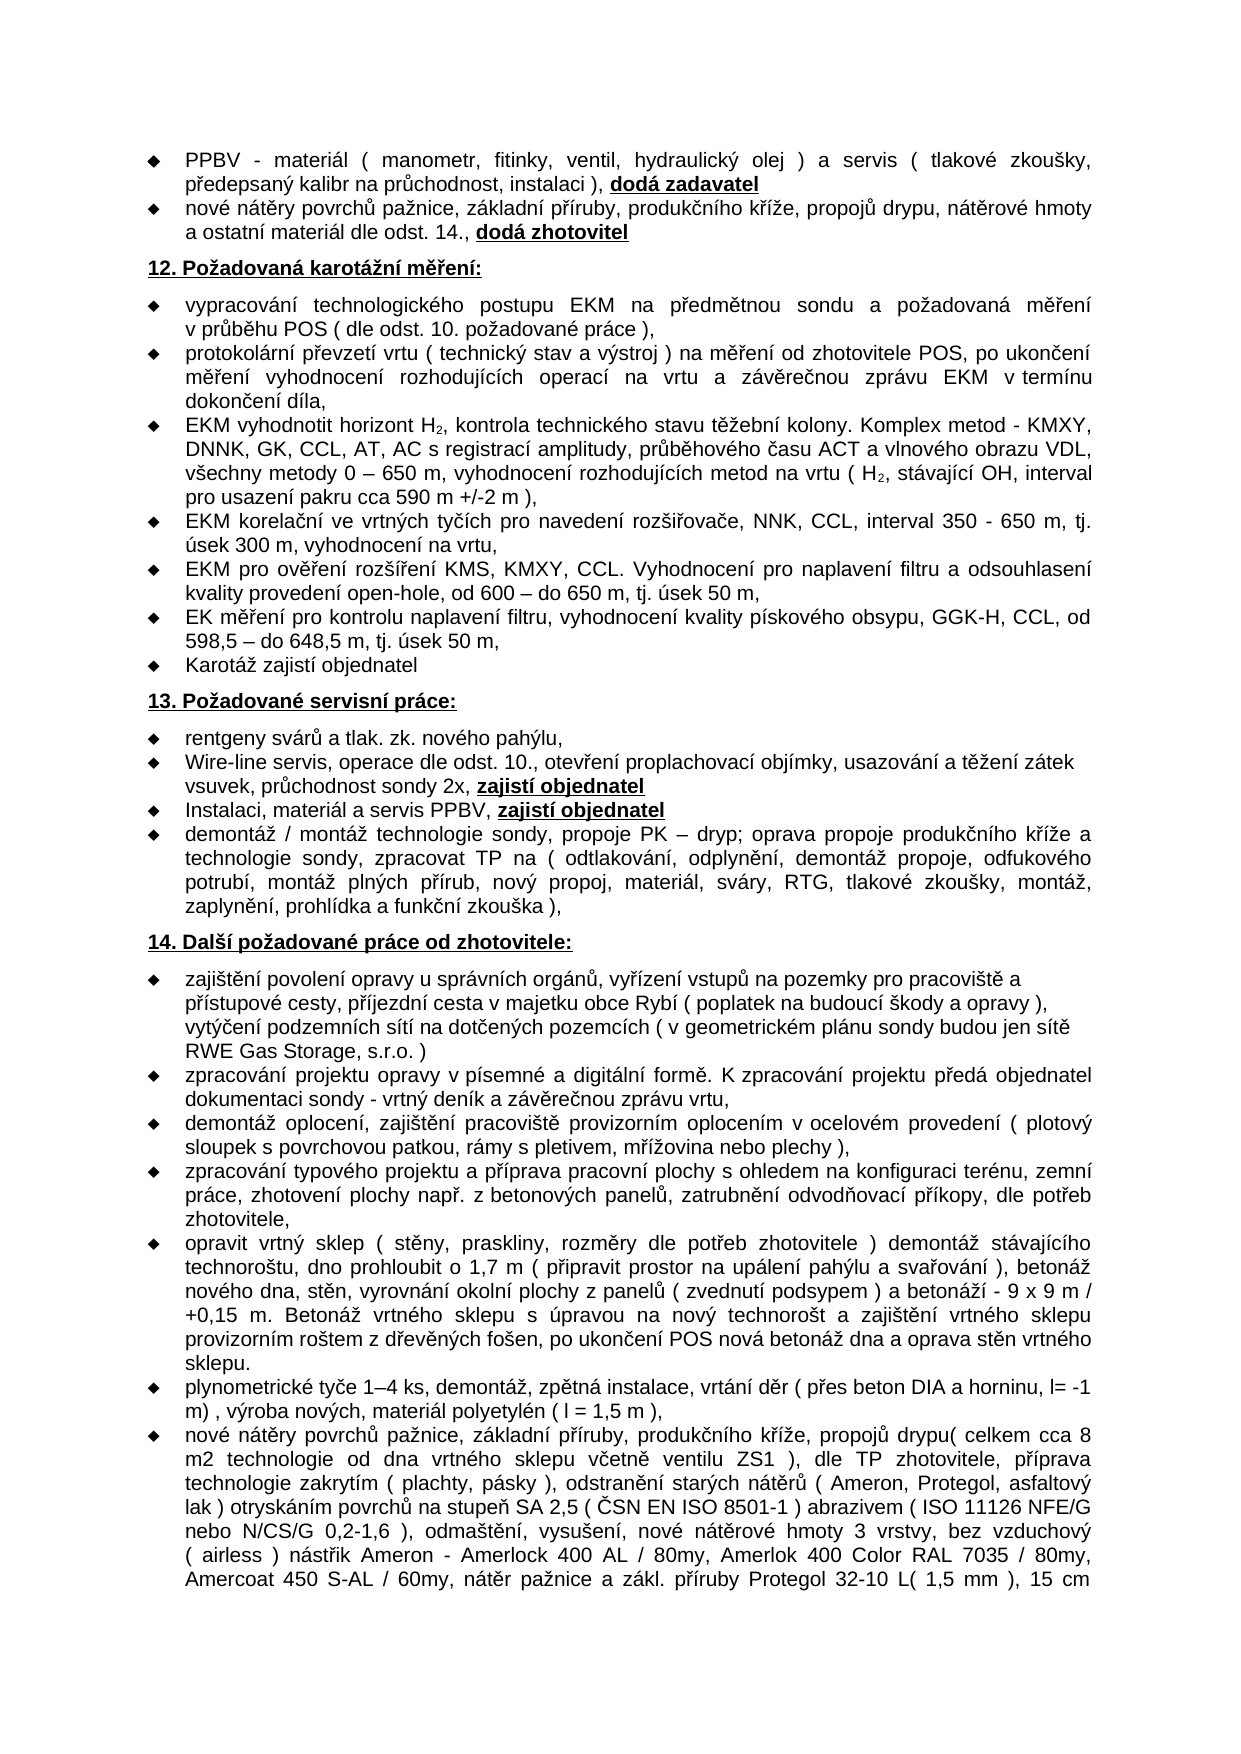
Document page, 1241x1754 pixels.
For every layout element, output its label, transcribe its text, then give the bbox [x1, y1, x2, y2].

list demontáž oplocení, zajištění pracoviště provizorním oplocením v ocelovém provedení ( plotový sloupek s povrchovou patkou, rámy s pletivem, mřížovina nebo plechy ), [148, 1111, 1093, 1159]
text 14. Další požadované práce od zhotovitele: [148, 930, 1093, 954]
list zajištění povolení opravy u správních orgánů, vyřízení vstupů na pozemky pro pracoviště a přístupové cesty, příjezdní cesta v majetku obce Rybí ( poplatek na budoucí škody a opravy ), vytýčení podzemních sítí na dotčených pozemcích ( v geometrickém plánu sondy budou jen sítě RWE Gas Storage, s.r.o. ) [148, 967, 1093, 1063]
text 12. Požadovaná karotážní měření: [148, 256, 1093, 280]
list protokolární převzetí vrtu ( technický stav a výstroj ) na měření od zhotovitele POS, po ukončení měření vyhodnocení rozhodujících operací na vrtu a závěrečnou zprávu EKM v termínu dokončení díla, [148, 341, 1093, 413]
list vypracování technologického postupu EKM na předmětnou sondu a požadovaná měření v průběhu POS ( dle odst. 10. požadované práce ), [148, 293, 1093, 341]
text 13. Požadované servisní práce: [148, 689, 1093, 713]
list EKM korelační ve vrtných tyčích pro navedení rozšiřovače, NNK, CCL, interval 350 - 650 m, tj. úsek , vyhodnocení na vrtu, [148, 508, 1093, 557]
list Instalaci, materiál a servis PPBV, zajistí objednatel [148, 798, 1093, 822]
list Wire-line servis, operace dle odst. 10., otevření proplachovací objímky, usazování a těžení zátek vsuvek, průchodnost sondy 2x, zajistí objednatel [148, 750, 1093, 798]
list zpracování projektu opravy v písemné a digitální formě. K zpracování projektu předá objednatel dokumentaci sondy - vrtný deník a závěrečnou zprávu vrtu, [148, 1063, 1093, 1111]
list demontáž / montáž technologie sondy, propoje PK – dryp; oprava propoje produkčního kříže a technologie sondy, zpracovat TP na ( odtlakování, odplynění, demontáž propoje, odfukového potrubí, montáž plných přírub, nový propoj, materiál, sváry, RTG, tlakové zkoušky, montáž, zaplynění, prohlídka a funkční zkouška ), [148, 822, 1093, 918]
list nové nátěry povrchů pažnice, základní příruby, produkčního kříže, propojů drypu, nátěrové hmoty a ostatní materiál dle odst. 14., dodá zhotovitel [148, 196, 1093, 244]
list PPBV - materiál ( manometr, fitinky, ventil, hydraulický olej ) a servis ( tlakové zkoušky, předepsaný kalibr na průchodnost, instalaci ), dodá zadavatel [148, 148, 1093, 196]
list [148, 1422, 1093, 1590]
list zpracování typového projektu a příprava pracovní plochy s ohledem na konfiguraci terénu, zemní práce, zhotovení plochy např. z betonových panelů, zatrubnění odvodňovací příkopy, dle potřeb zhotovitele, [148, 1159, 1093, 1231]
list EKM vyhodnotit horizont H2, kontrola technického stavu těžební kolony. Komplex metod - KMXY, DNNK, GK, CCL, AT, AC s registrací amplitudy, průběhového času ACT a vlnového obrazu VDL, všechny metody 0 – 650 m, vyhodnocení rozhodujících metod na vrtu ( H2, stávající OH, interval pro usazení pakru cca 590 m +/-2 m ), [148, 413, 1093, 508]
list EK měření pro kontrolu naplavení filtru, vyhodnocení kvality pískového obsypu, GGK-H, CCL, od 598,5 – do 648,5 m, tj. úsek , [148, 604, 1093, 653]
list plynometrické tyče 1–4 ks, demontáž, zpětná instalace, vrtání děr ( přes beton DIA a horninu, l= -1 m) , výroba nových, materiál polyetylén ( l = 1,5 m ), [148, 1374, 1093, 1422]
list Karotáž zajistí objednatel [148, 653, 1093, 677]
list rentgeny svárů a tlak. zk. nového pahýlu, [148, 726, 1093, 750]
list EKM pro ověření rozšíření KMS, KMXY, CCL. Vyhodnocení pro naplavení filtru a odsouhlasení kvality provedení open-hole, od 600 – do 650 m, tj. úsek , [148, 557, 1093, 604]
list opravit vrtný sklep ( stěny, praskliny, rozměry dle potřeb zhotovitele ) demontáž stávajícího technoroštu, dno prohloubit o 1,7 m ( připravit prostor na upálení pahýlu a svařování ), betonáž nového dna, stěn, vyrovnání okolní plochy z panelů ( zvednutí podsypem ) a betonáží - 9 x 9 m / +0,15 m. Betonáž vrtného sklepu s úpravou na nový technorošt a zajištění vrtného sklepu provizorním roštem z dřevěných fošen, po ukončení POS nová betonáž dna a oprava stěn vrtného sklepu. [148, 1231, 1093, 1374]
